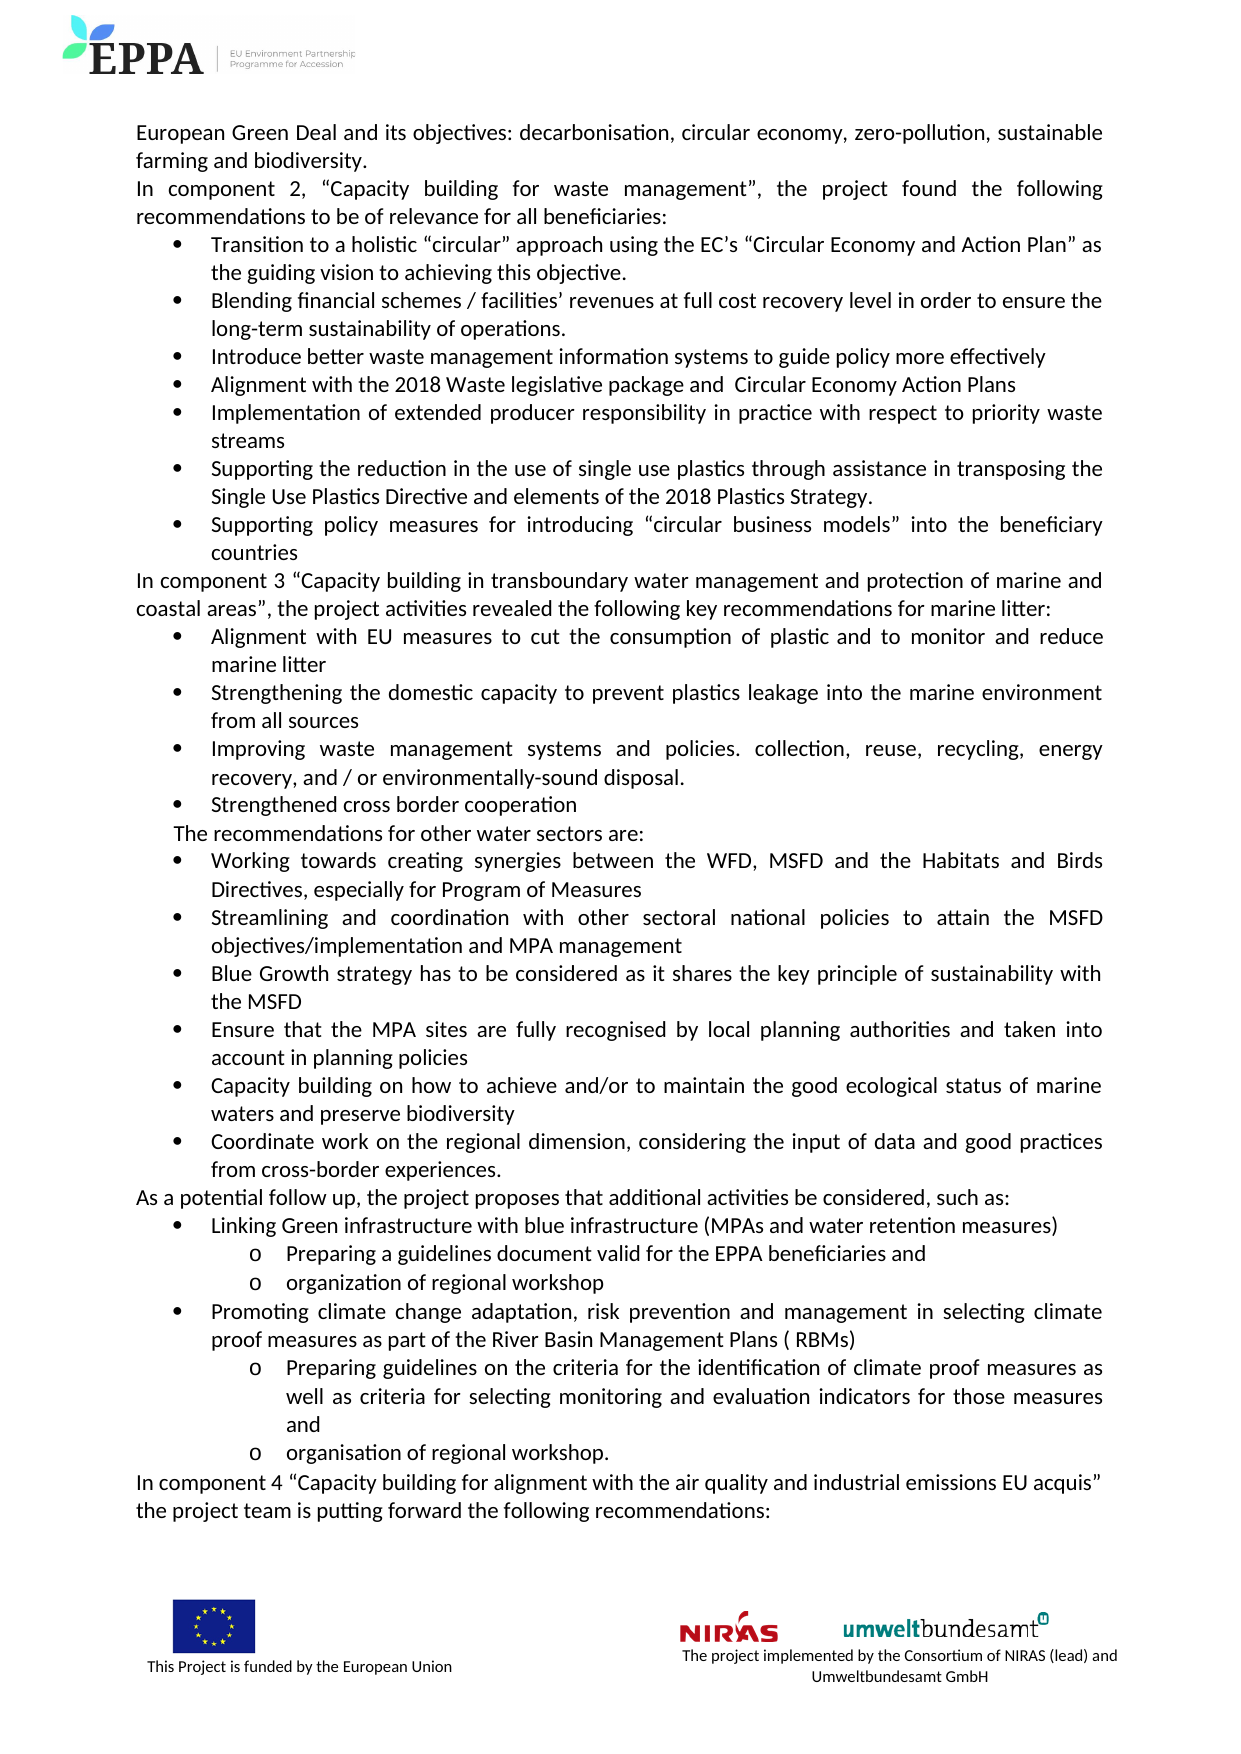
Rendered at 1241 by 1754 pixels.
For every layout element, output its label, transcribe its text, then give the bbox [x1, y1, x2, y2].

list organisation of regional workshop. [248, 1438, 1104, 1468]
list Transition to a holistic “circular” approach using the EC’s “Circular Economy and Action Plan” as the guiding vision to achieving this objective. [173, 230, 1104, 286]
list Working towards creating synergies between the WFD, MSFD and the Habitats and Birds Directives, especially for Program of Measures [173, 847, 1104, 903]
list Coordinate work on the regional dimension, considering the input of data and good practices from cross-border experiences. [173, 1127, 1104, 1183]
picture [843, 1612, 1049, 1637]
list Streamlining and coordination with other sectoral national policies to attain the MSFD objectives/implementation and MPA management [173, 903, 1104, 959]
list Ensure that the MPA sites are fully recognised by local planning authorities and taken into account in planning policies [173, 1015, 1104, 1071]
list Alignment with the 2018 Waste legislative package and Circular Economy Action Plans [173, 370, 1104, 398]
text The recommendations for other water sectors are: [173, 819, 1104, 847]
picture [62, 15, 356, 74]
picture [171, 1598, 256, 1654]
text As a potential follow up, the project proposes that additional activities be considered, such as: [136, 1183, 1104, 1211]
list Introduce better waste management information systems to guide policy more effectively [173, 342, 1104, 370]
list Capacity building on how to achieve and/or to maintain the good ecological status of marine waters and preserve biodiversity [173, 1071, 1104, 1127]
list Improving waste management systems and policies. collection, reuse, recycling, energy recovery, and / or environmentally-sound disposal. [173, 734, 1104, 791]
list Supporting policy measures for introducing “circular business models” into the beneficiary countries [173, 510, 1104, 566]
text In component 2, “Capacity building for waste management”, the project found the following recommendations to be of relevance for all beneficiaries: [136, 174, 1104, 230]
picture [680, 1611, 778, 1642]
list Preparing guidelines on the criteria for the identification of climate proof measures as well as criteria for selecting monitoring and evaluation indicators for those measures and [248, 1353, 1104, 1438]
list Preparing a guidelines document valid for the EPPA beneficiaries and [248, 1239, 1104, 1268]
list Blending financial schemes / facilities’ revenues at full cost recovery level in order to ensure the long-term sustainability of operations. [173, 286, 1104, 342]
list Strengthening the domestic capacity to prevent plastics leakage into the marine environment from all sources [173, 678, 1104, 734]
list organization of regional workshop [248, 1268, 1104, 1297]
list Promoting climate change adaptation, risk prevention and management in selecting climate proof measures as part of the River Basin Management Plans ( RBMs) [173, 1297, 1104, 1353]
text In component 4 “Capacity building for alignment with the air quality and industrial emissions EU acquis” the project team is putting forward the following recommendations: [136, 1468, 1104, 1524]
text In component 3 “Capacity building in transboundary water management and protection of marine and coastal areas”, the project activities revealed the following key recommendations for marine litter: [136, 566, 1104, 622]
list Linking Green infrastructure with blue infrastructure (MPAs and water retention measures) [173, 1211, 1104, 1239]
list Alignment with EU measures to cut the consumption of plastic and to monitor and reduce marine litter [173, 622, 1104, 678]
list Supporting the reduction in the use of single use plastics through assistance in transposing the Single Use Plastics Directive and elements of the 2018 Plastics Strategy. [173, 454, 1104, 510]
list Blue Growth strategy has to be considered as it shares the key principle of sustainability with the MSFD [173, 959, 1104, 1015]
list Strengthened cross border cooperation [173, 791, 1104, 819]
list Implementation of extended producer responsibility in practice with respect to priority waste streams [173, 398, 1104, 454]
